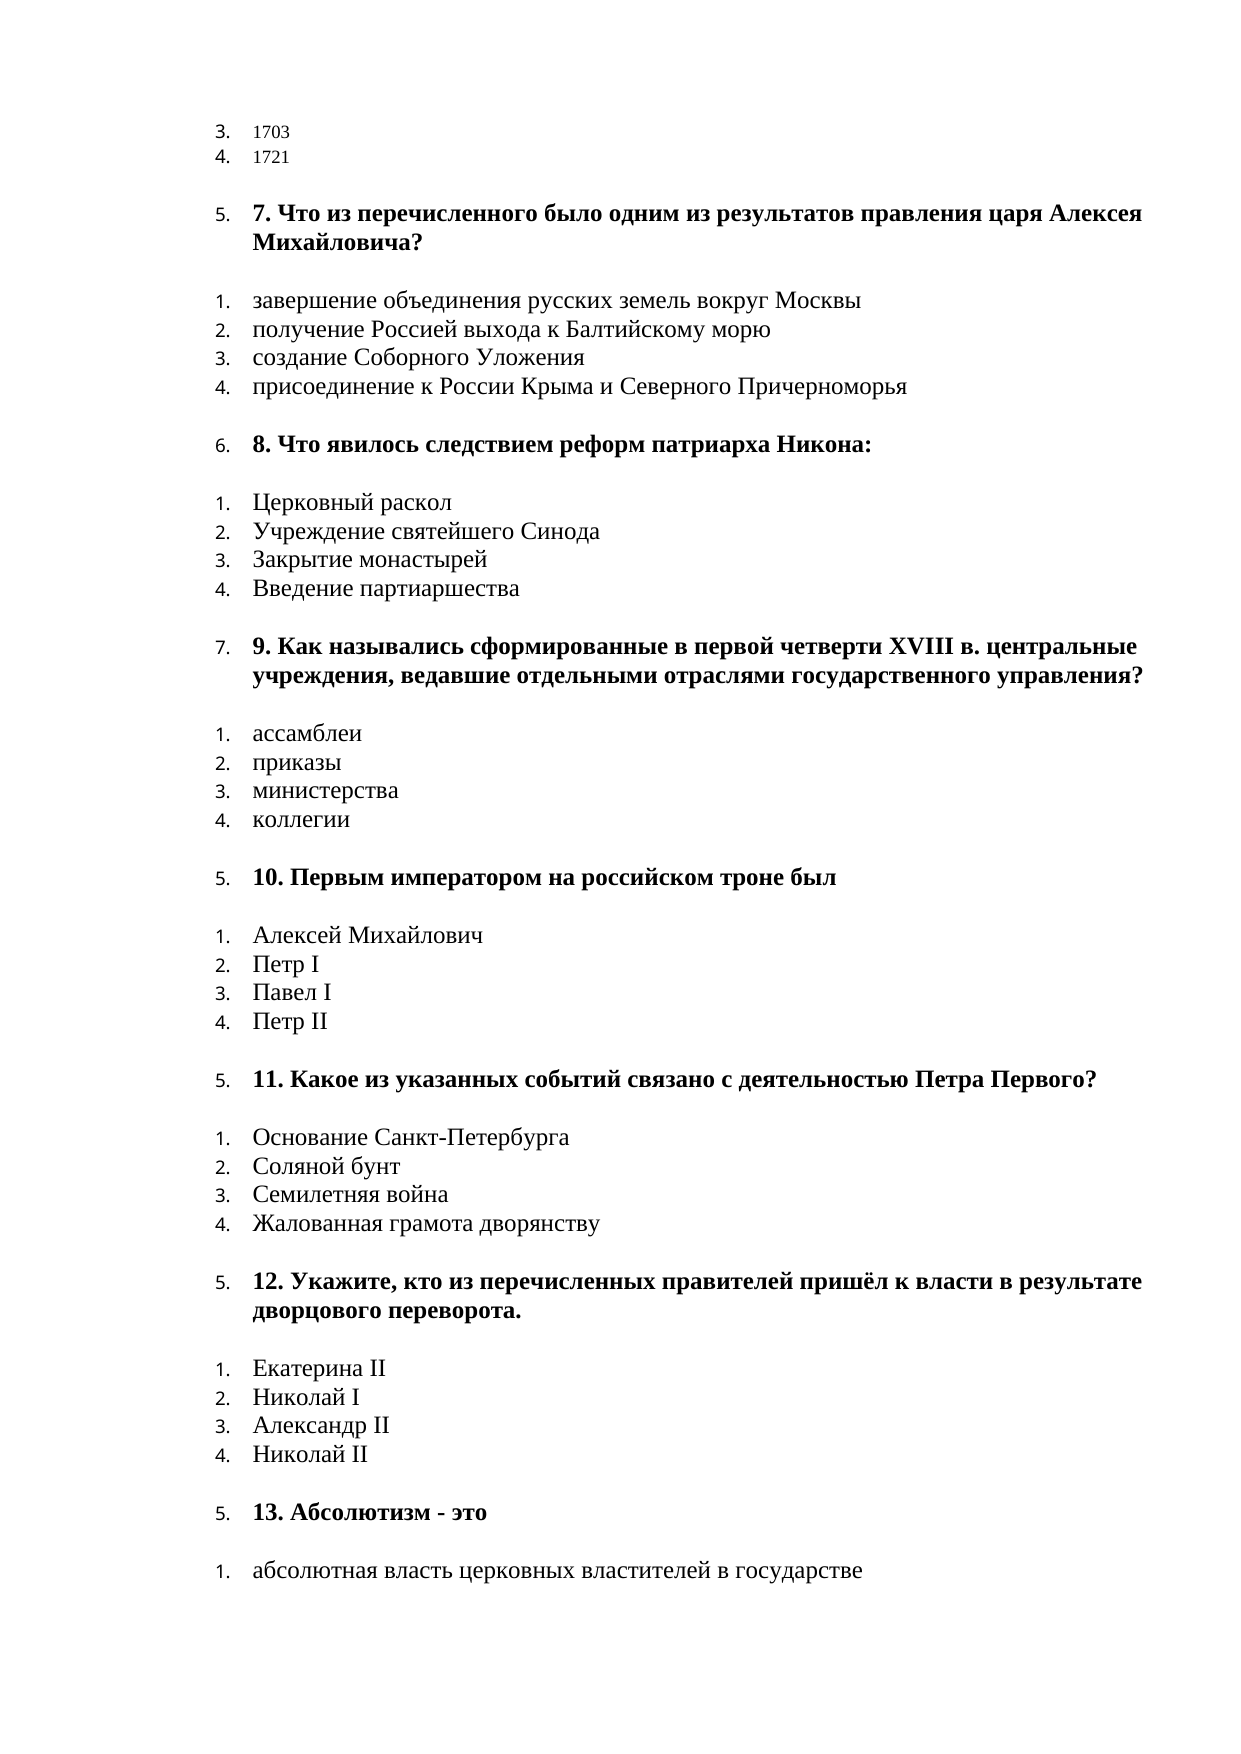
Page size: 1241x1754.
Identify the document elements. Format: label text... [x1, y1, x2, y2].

list присоединение к России Крыма и Северного Причерноморья [215, 371, 1152, 400]
list Жалованная грамота дворянству [215, 1208, 1152, 1237]
list абсолютная власть церковных властителей в государстве [215, 1555, 1152, 1584]
list Алексей Михайлович [215, 920, 1152, 949]
list приказы [215, 747, 1152, 775]
list Введение партиаршества [215, 573, 1152, 602]
list получение Россией выхода к Балтийскому морю [215, 314, 1152, 342]
list Николай I [215, 1382, 1152, 1410]
list 12. Укажите, кто из перечисленных правителей пришёл к власти в результате дворцового переворота. [215, 1266, 1152, 1324]
list Закрытие монастырей [215, 544, 1152, 573]
list ассамблеи [215, 718, 1152, 747]
list 11. Какое из указанных событий связано с деятельностью Петра Первого? [215, 1064, 1152, 1093]
list Петр II [215, 1006, 1152, 1035]
list коллегии [215, 804, 1152, 833]
list Соляной бунт [215, 1151, 1152, 1179]
list Основание Санкт-Петербурга [215, 1122, 1152, 1151]
list создание Соборного Уложения [215, 342, 1152, 371]
list Николай II [215, 1439, 1152, 1468]
list 9. Как назывались сформированные в первой четверти XVIII в. центральные учреждения, ведавшие отдельными отраслями государственного управления? [215, 631, 1152, 689]
list 10. Первым императором на российском троне был [215, 862, 1152, 891]
list Павел I [215, 977, 1152, 1006]
list 13. Абсолютизм - это [215, 1497, 1152, 1526]
list Петр I [215, 949, 1152, 977]
list Семилетняя война [215, 1179, 1152, 1208]
list завершение объединения русских земель вокруг Москвы [215, 285, 1152, 314]
list 7. Что из перечисленного было одним из результатов правления царя Алексея Михайловича? [215, 198, 1152, 256]
list Церковный раскол [215, 487, 1152, 516]
list 1703 [215, 118, 1152, 144]
list Александр II [215, 1410, 1152, 1439]
list 1721 [215, 144, 1152, 169]
list Екатерина II [215, 1353, 1152, 1382]
list 8. Что явилось следствием реформ патриарха Никона: [215, 429, 1152, 458]
list Учреждение святейшего Синода [215, 516, 1152, 544]
list министерства [215, 775, 1152, 804]
